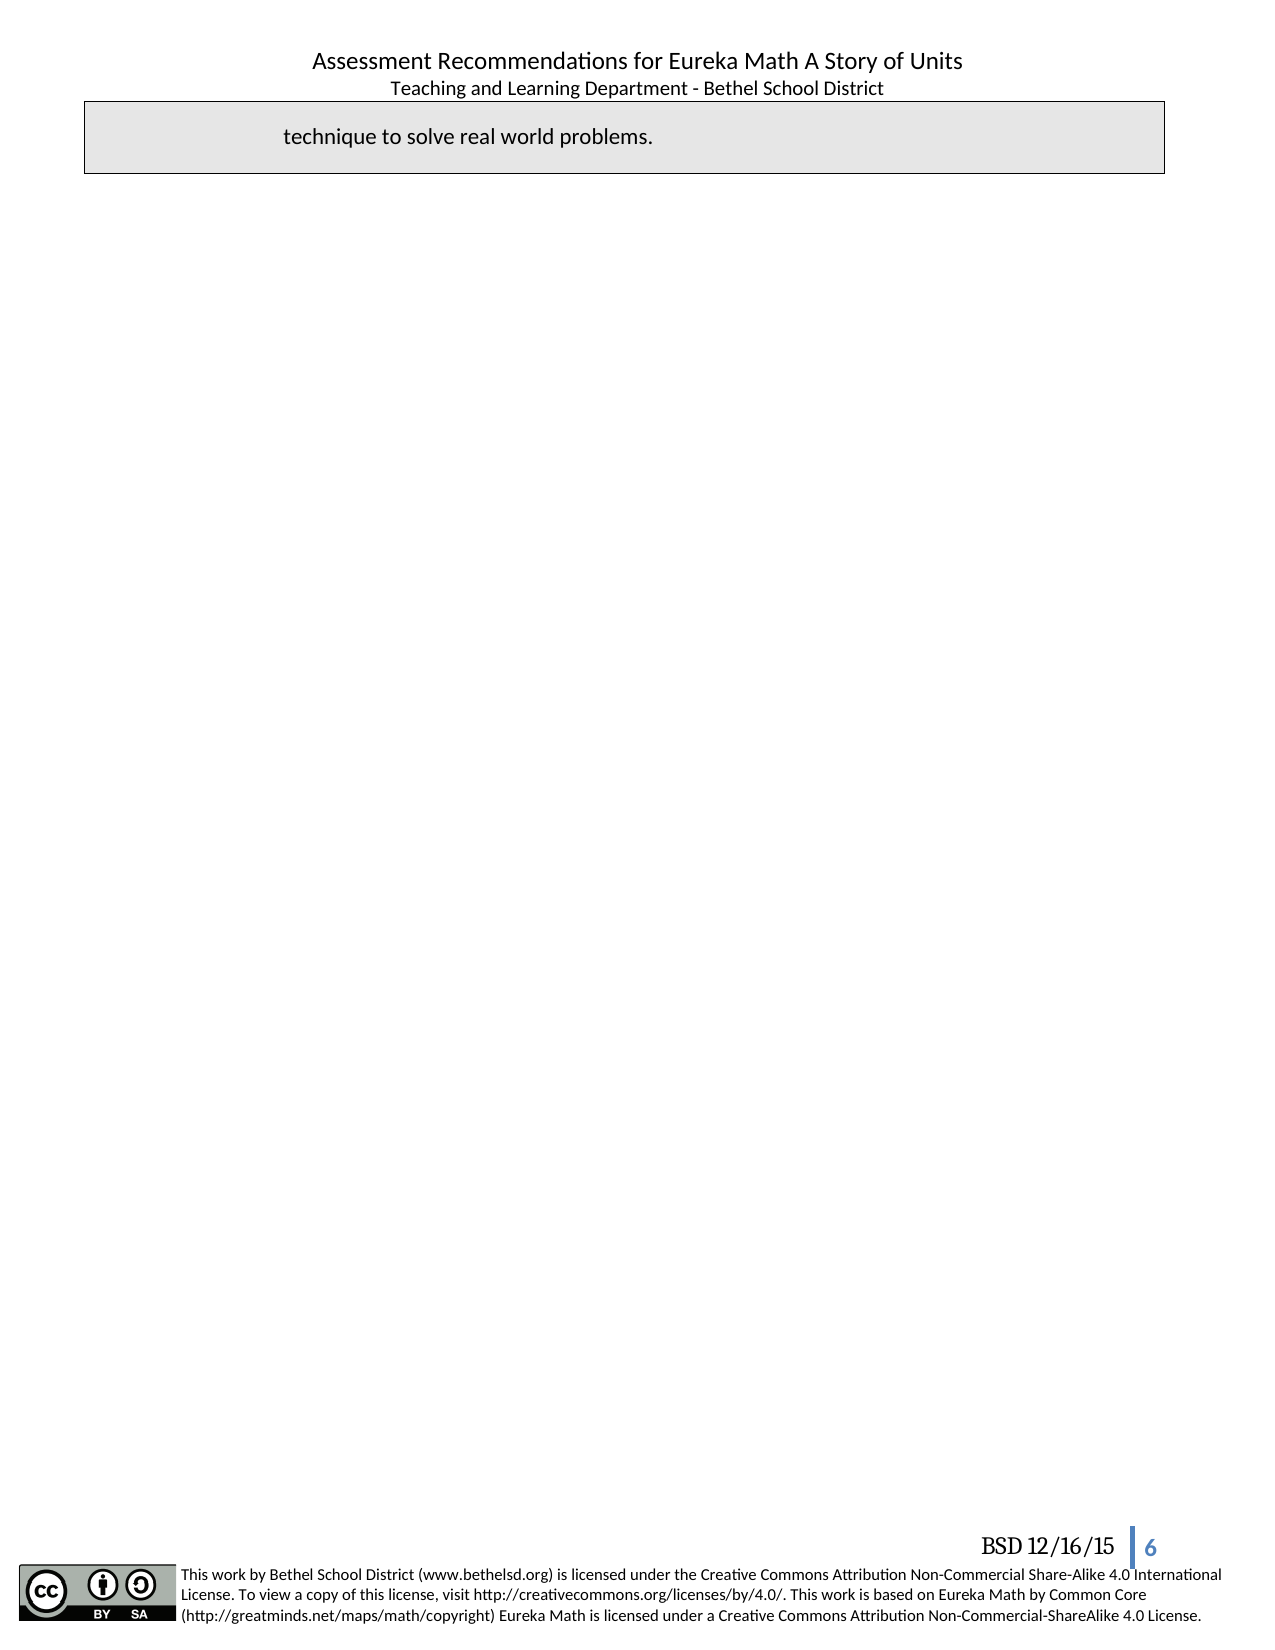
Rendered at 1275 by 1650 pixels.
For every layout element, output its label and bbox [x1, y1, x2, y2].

table_cell [85, 102, 1164, 173]
